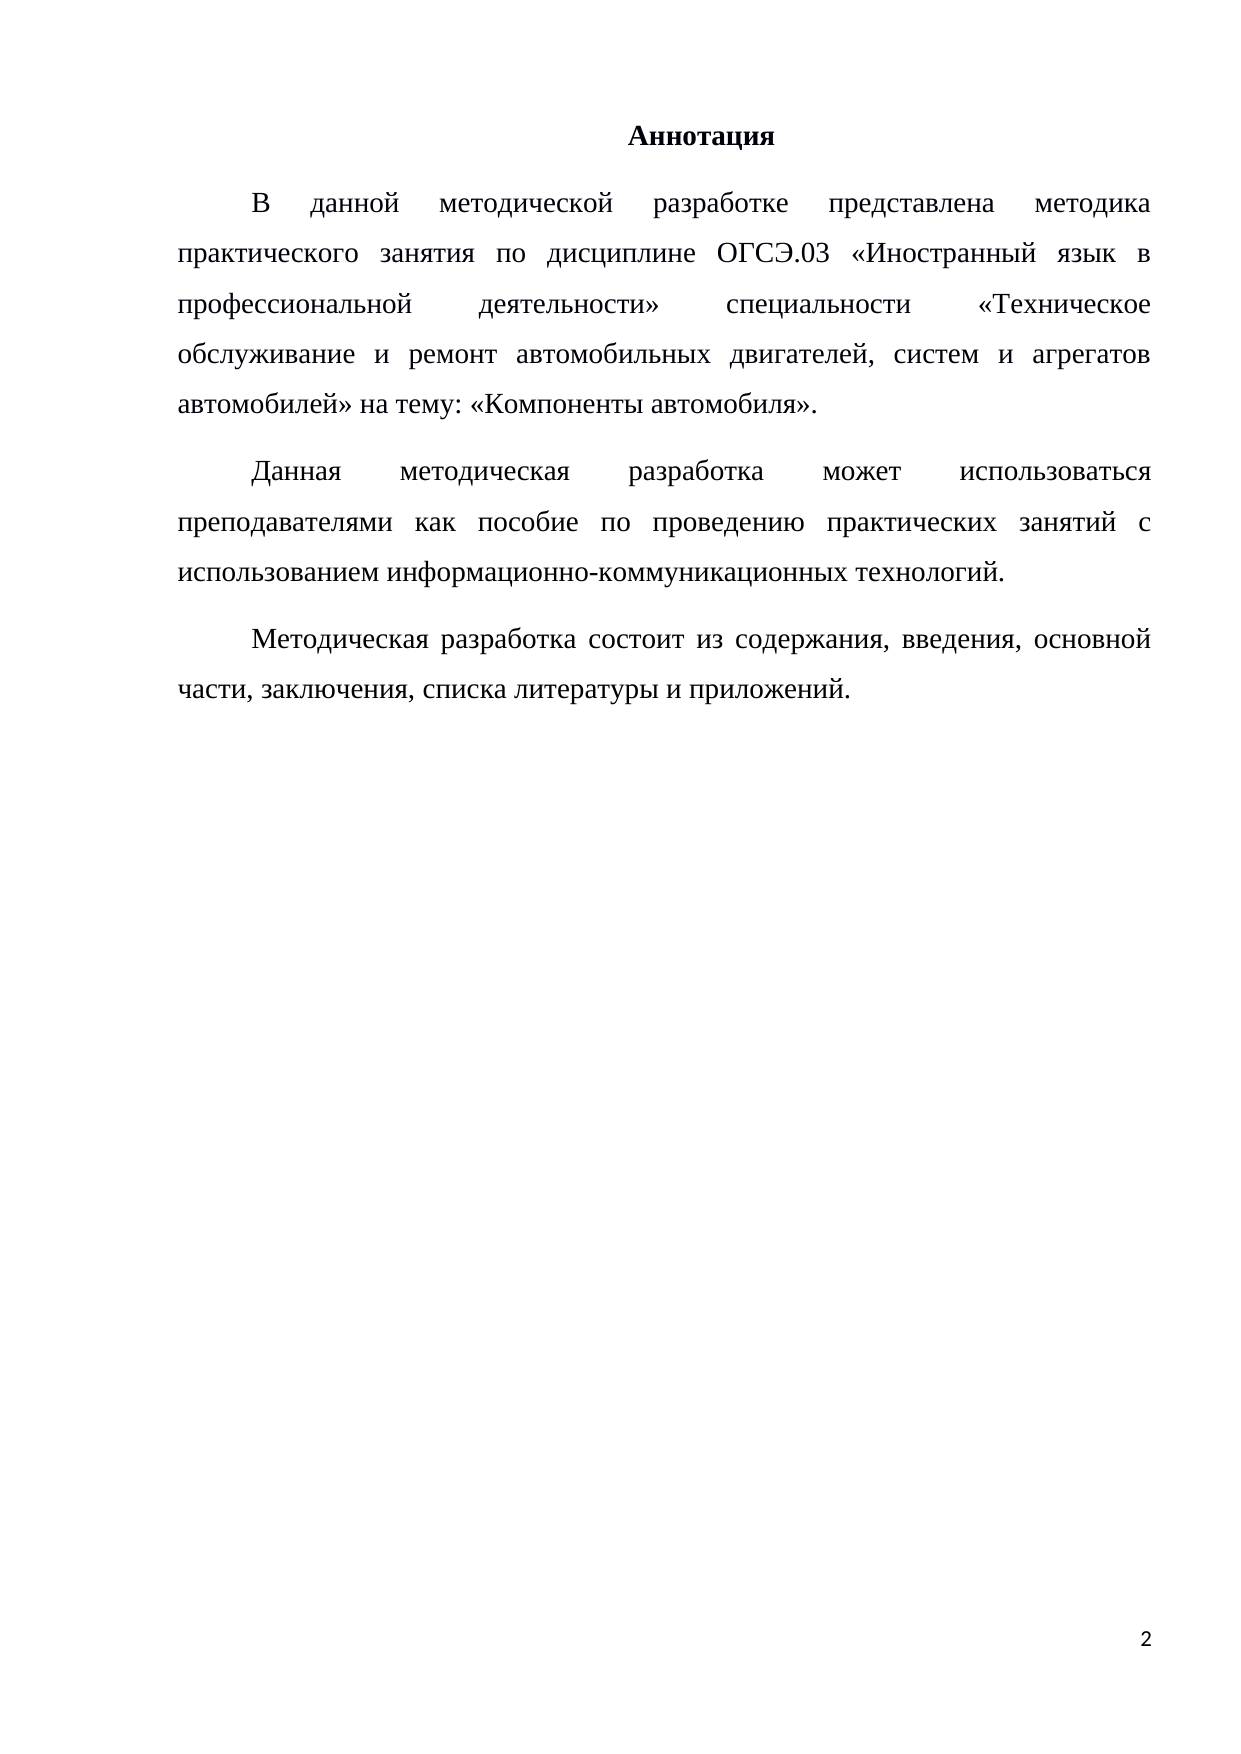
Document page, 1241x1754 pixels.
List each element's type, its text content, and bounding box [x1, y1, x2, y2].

text Аннотация [177, 118, 1152, 152]
text Данная методическая разработка может использоваться преподавателями как пособие по проведению практических занятий с использованием информационно-коммуникационных технологий. [177, 453, 1152, 587]
text В данной методической разработке представлена методика практического занятия по дисциплине ОГСЭ.03 «Иностранный язык в профессиональной деятельности» специальности «Техническое обслуживание и ремонт автомобильных двигателей, систем и агрегатов автомобилей» на тему: «Компоненты автомобиля». [177, 185, 1152, 420]
text Методическая разработка состоит из содержания, введения, основной части, заключения, списка литературы и приложений. [177, 621, 1152, 705]
